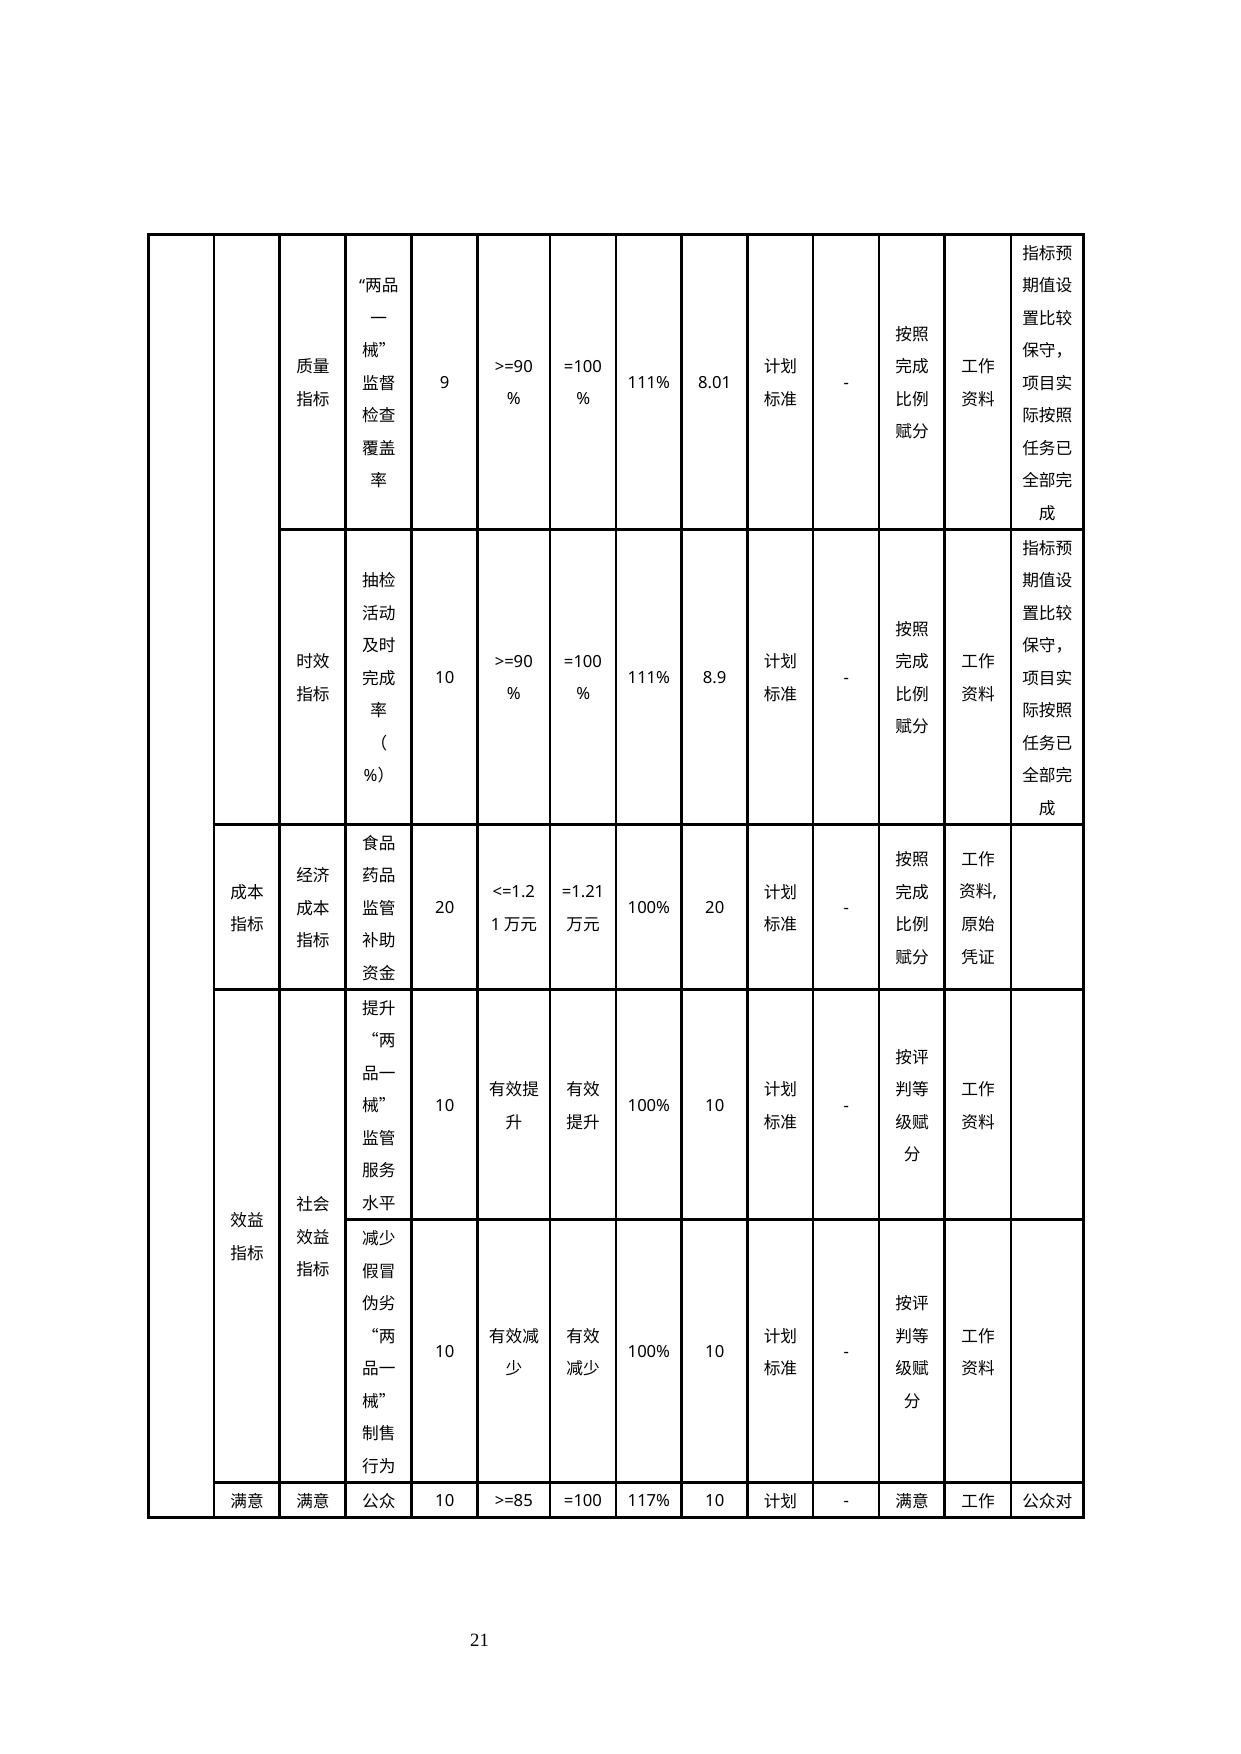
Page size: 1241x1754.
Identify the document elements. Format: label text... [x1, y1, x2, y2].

table_cell 计划标准 [749, 1221, 812, 1481]
table_cell 有效提升 [551, 991, 615, 1218]
table_cell 111% [617, 236, 680, 528]
table_cell 社会效益指标 [281, 991, 344, 1481]
table_cell 工作资料 [946, 236, 1010, 528]
table_cell [1012, 826, 1082, 988]
table_cell 有效减少 [479, 1221, 549, 1481]
table_cell 10 [683, 1221, 746, 1481]
table_cell 按照完成比例赋分 [880, 236, 943, 528]
table_cell 10 [683, 1484, 746, 1516]
table_cell - [814, 991, 878, 1218]
table_cell 公众对药品安全的满意度 [347, 1484, 410, 1516]
table_cell 按照完成比例赋分 [880, 826, 943, 988]
table_cell >=90% [479, 236, 549, 528]
table_cell 100% [617, 1221, 680, 1481]
table_cell 8.01 [683, 236, 746, 528]
table_cell - [814, 826, 878, 988]
table_cell 有效减少 [551, 1221, 615, 1481]
table_cell - [814, 236, 878, 528]
table_cell - [814, 1484, 878, 1516]
table_cell 提升“两品一械”监管服务水平 [347, 991, 410, 1218]
table_cell 工作资料 [946, 1484, 1010, 1516]
table_cell 按评判等级赋分 [880, 991, 943, 1218]
table_cell 20 [413, 826, 476, 988]
table_cell 计划标准 [749, 236, 812, 528]
table_cell 按评判等级赋分 [880, 1221, 943, 1481]
table_cell 10 [683, 991, 746, 1218]
table_cell =100% [551, 1484, 615, 1516]
table_cell 经济成本指标 [281, 826, 344, 988]
table_cell 满意度指标 [215, 1484, 278, 1516]
table_cell 工作资料,原始凭证 [946, 826, 1010, 988]
table_cell 工作资料 [946, 531, 1010, 823]
table_cell 公众对药品安全的满意度达到100%。 [1012, 1484, 1082, 1516]
table_cell 10 [413, 531, 476, 823]
table_cell 成本指标 [215, 826, 278, 988]
table_cell 117% [617, 1484, 680, 1516]
table_cell [1012, 1221, 1082, 1481]
table_cell 计划标准 [749, 531, 812, 823]
table_cell 减少假冒伪劣“两品一械”制售行为 [347, 1221, 410, 1481]
table_cell 20 [683, 826, 746, 988]
table_cell - [814, 1221, 878, 1481]
table_cell 抽检活动及时完成率 （%） [347, 531, 410, 823]
table_cell 时效指标 [281, 531, 344, 823]
table_cell 按照完成比例赋分 [880, 531, 943, 823]
table_cell 8.9 [683, 531, 746, 823]
table_cell 10 [413, 1221, 476, 1481]
table_cell >=90% [479, 531, 549, 823]
table_cell 计划标准 [749, 991, 812, 1218]
table_cell =1.21万元 [551, 826, 615, 988]
table_cell >=85% [479, 1484, 549, 1516]
table_cell - [814, 531, 878, 823]
table_cell =100% [551, 236, 615, 528]
table_cell 指标预期值设置比较保守，项目实际按照任务已全部完成 [1012, 531, 1082, 823]
table_cell <=1.21万元 [479, 826, 549, 988]
table_cell 工作资料 [946, 1221, 1010, 1481]
table_cell 计划标准 [749, 826, 812, 988]
table_cell 满意度指标 [281, 1484, 344, 1516]
table_cell 10 [413, 1484, 476, 1516]
table_cell =100% [551, 531, 615, 823]
table_cell 满意度赋分 [880, 1484, 943, 1516]
table_cell 效益指标 [215, 991, 278, 1481]
table_cell 10 [413, 991, 476, 1218]
table_cell 111% [617, 531, 680, 823]
table_cell 食品药品监管补助资金 [347, 826, 410, 988]
table_cell 质量指标 [281, 236, 344, 528]
table_cell 9 [413, 236, 476, 528]
table_cell 计划标准 [749, 1484, 812, 1516]
table_cell 工作资料 [946, 991, 1010, 1218]
table_cell [1012, 991, 1082, 1218]
table_cell 指标预期值设置比较保守，项目实际按照任务已全部完成 [1012, 236, 1082, 528]
table_cell 100% [617, 991, 680, 1218]
table_cell 有效提升 [479, 991, 549, 1218]
table_cell 100% [617, 826, 680, 988]
table_cell “两品一械”监督检查覆盖率 [347, 236, 410, 528]
